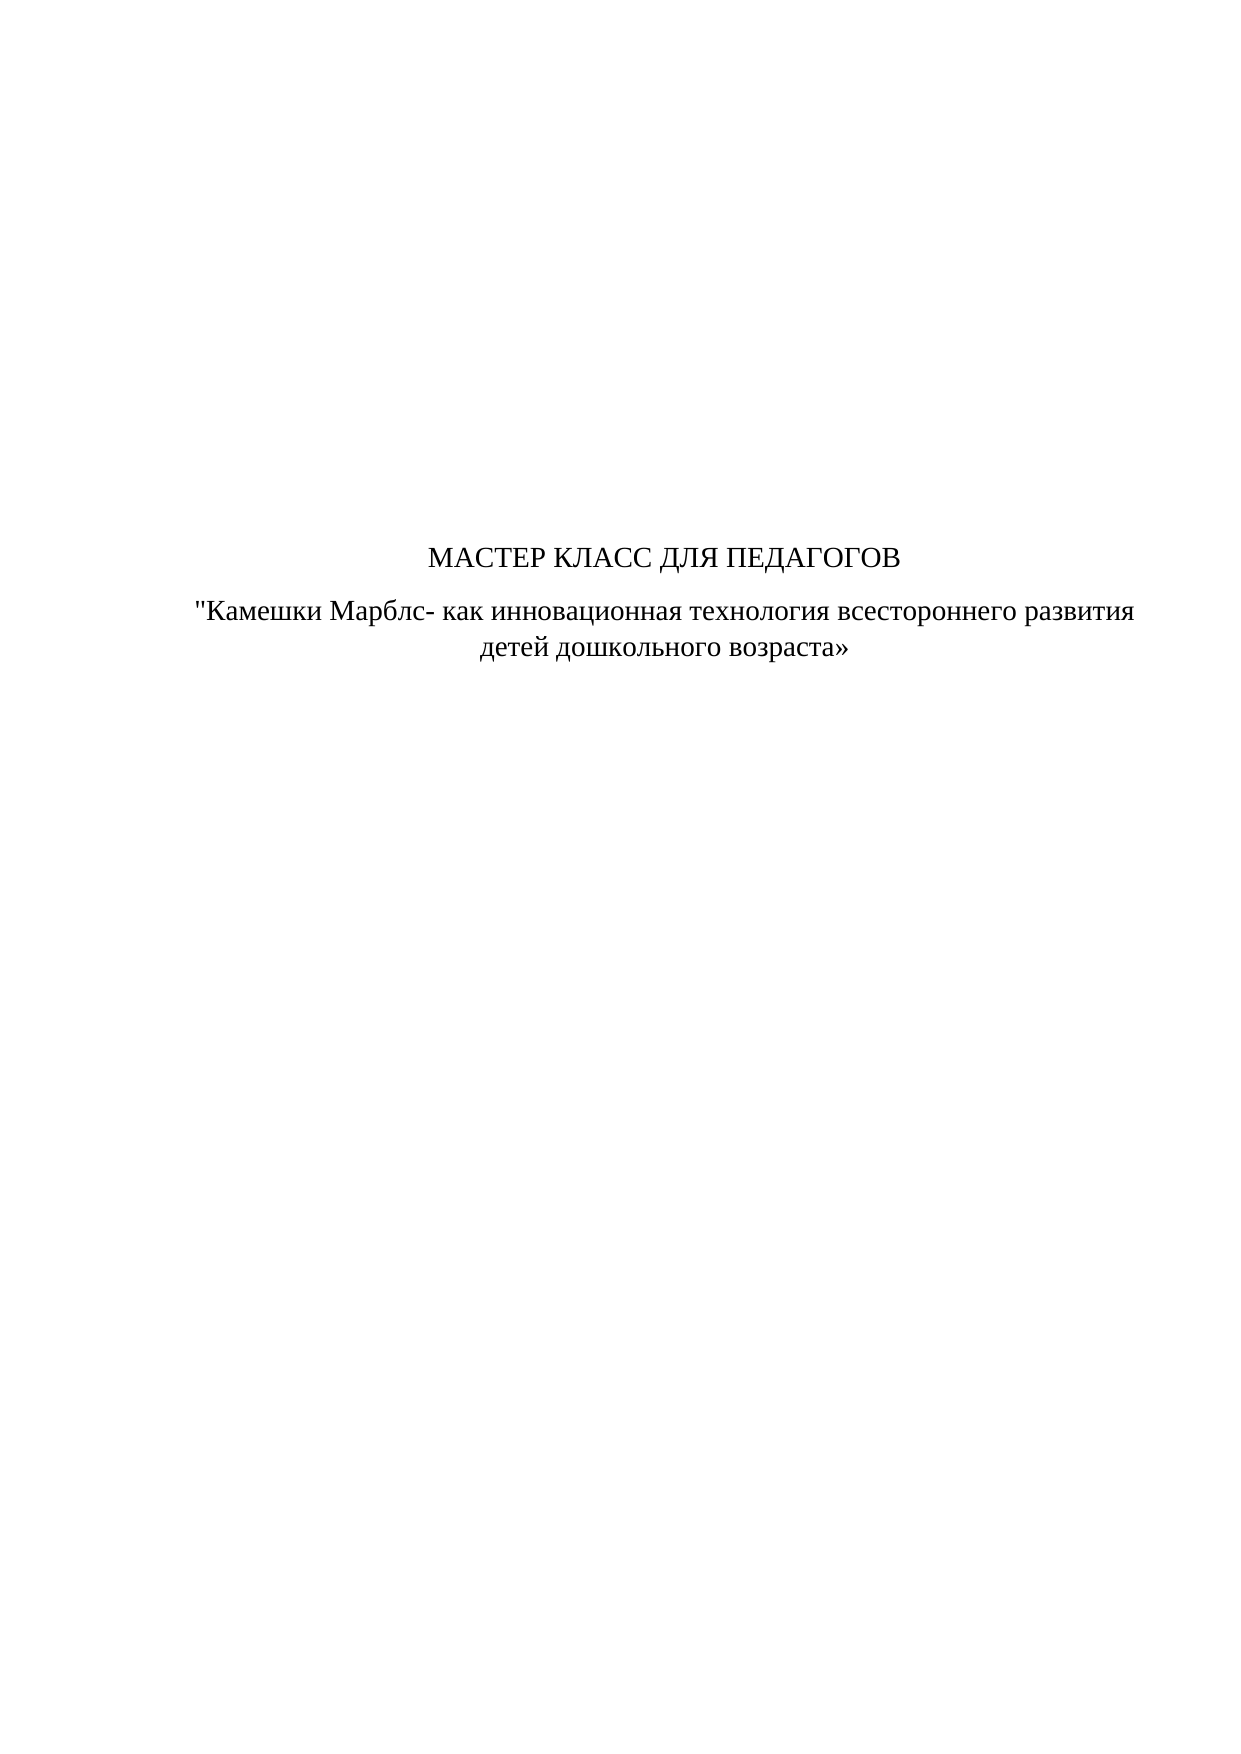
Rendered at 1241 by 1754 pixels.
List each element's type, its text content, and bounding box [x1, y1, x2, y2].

text "Камешки Марблс- как инновационная технология всестороннего развития детей дошкольного возраста» [177, 593, 1152, 662]
text МАСТЕР КЛАСС ДЛЯ ПЕДАГОГОВ [177, 540, 1152, 573]
